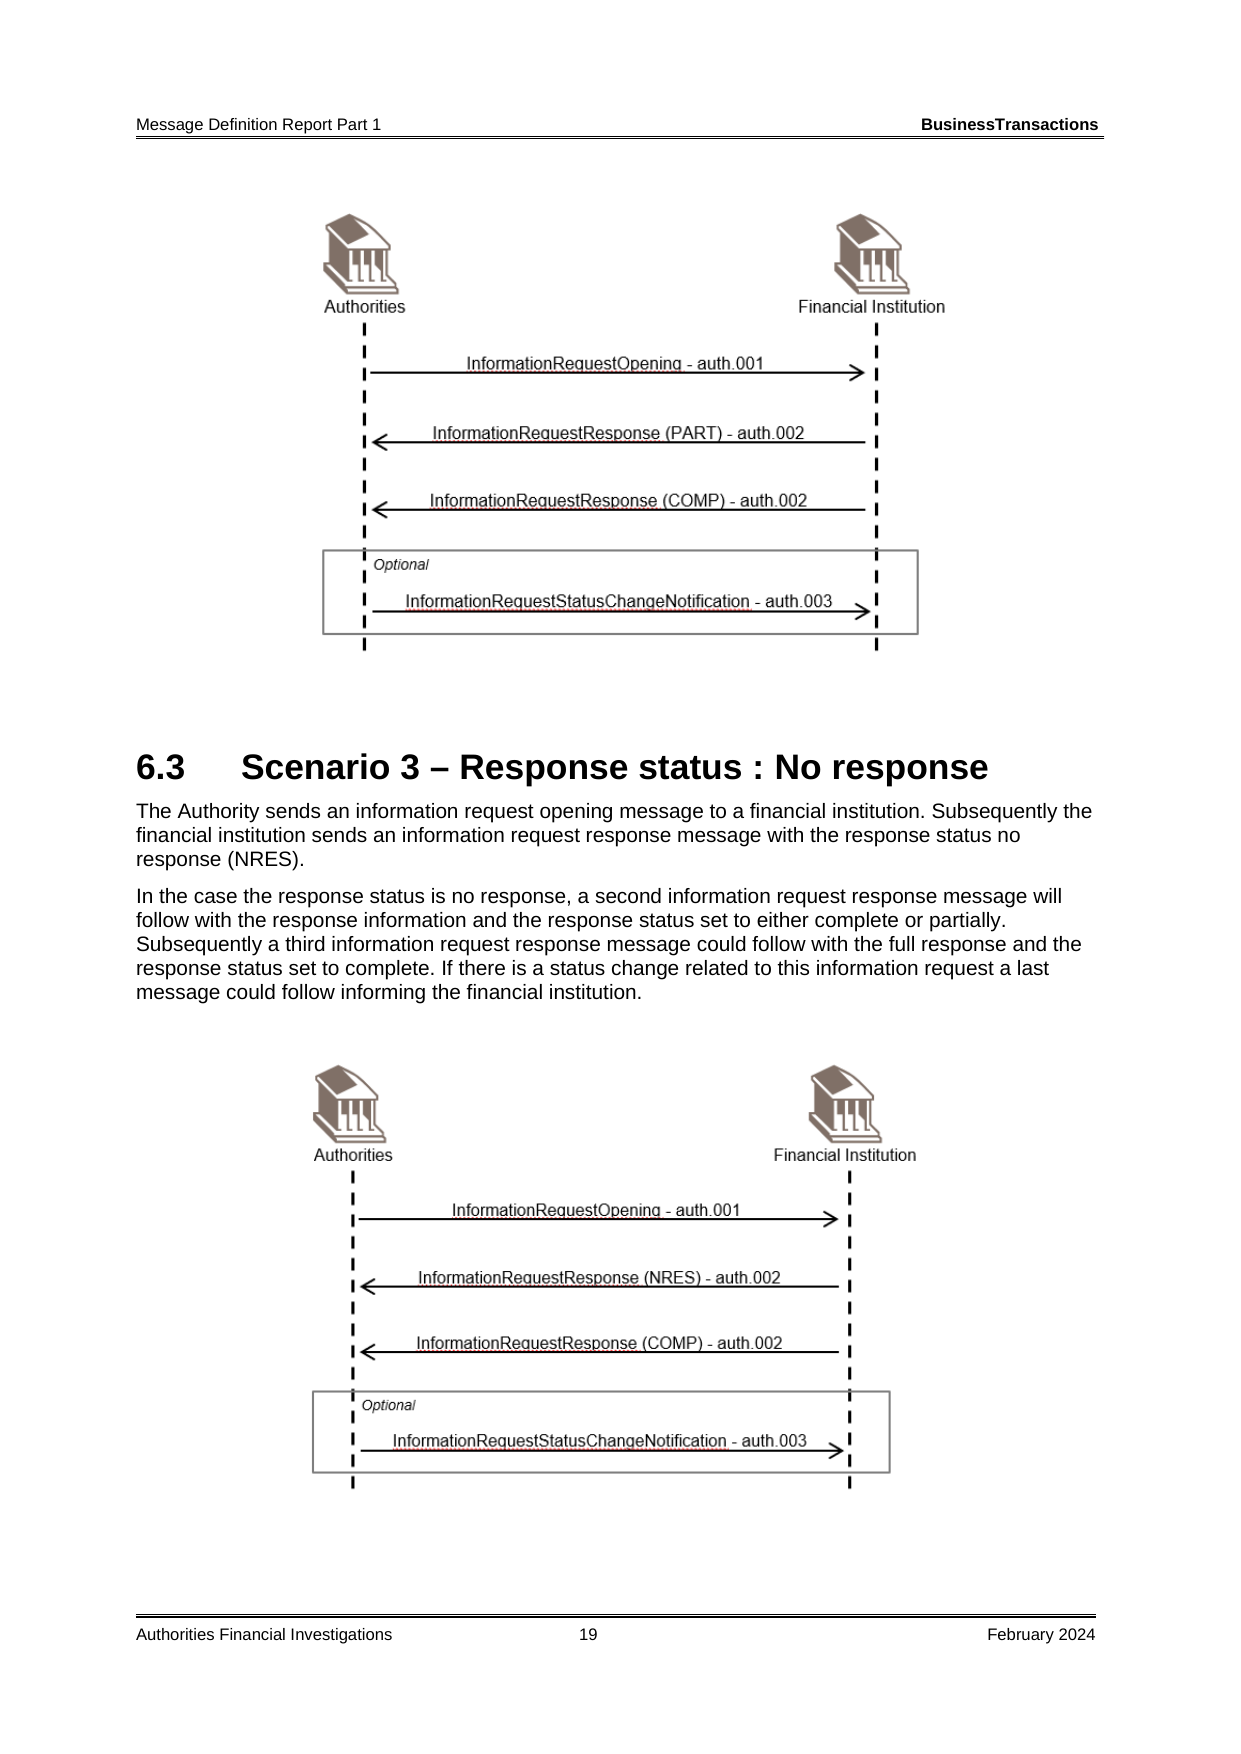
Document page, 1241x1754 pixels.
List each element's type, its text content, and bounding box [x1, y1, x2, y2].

text In the case the response status is no response, a second information request response message will follow with the response information and the response status set to either complete or partially. Subsequently a third information request response message could follow with the full response and the response status set to complete. If there is a status change related to this information request a last message could follow informing the financial institution. [136, 884, 1104, 1003]
picture [257, 1028, 983, 1538]
subtitle Scenario 3 – Response status : No response [136, 746, 1104, 787]
text The Authority sends an information request opening message to a financial institution. Subsequently the financial institution sends an information request response message with the response status no response (NRES). [136, 799, 1104, 871]
picture [241, 166, 999, 709]
